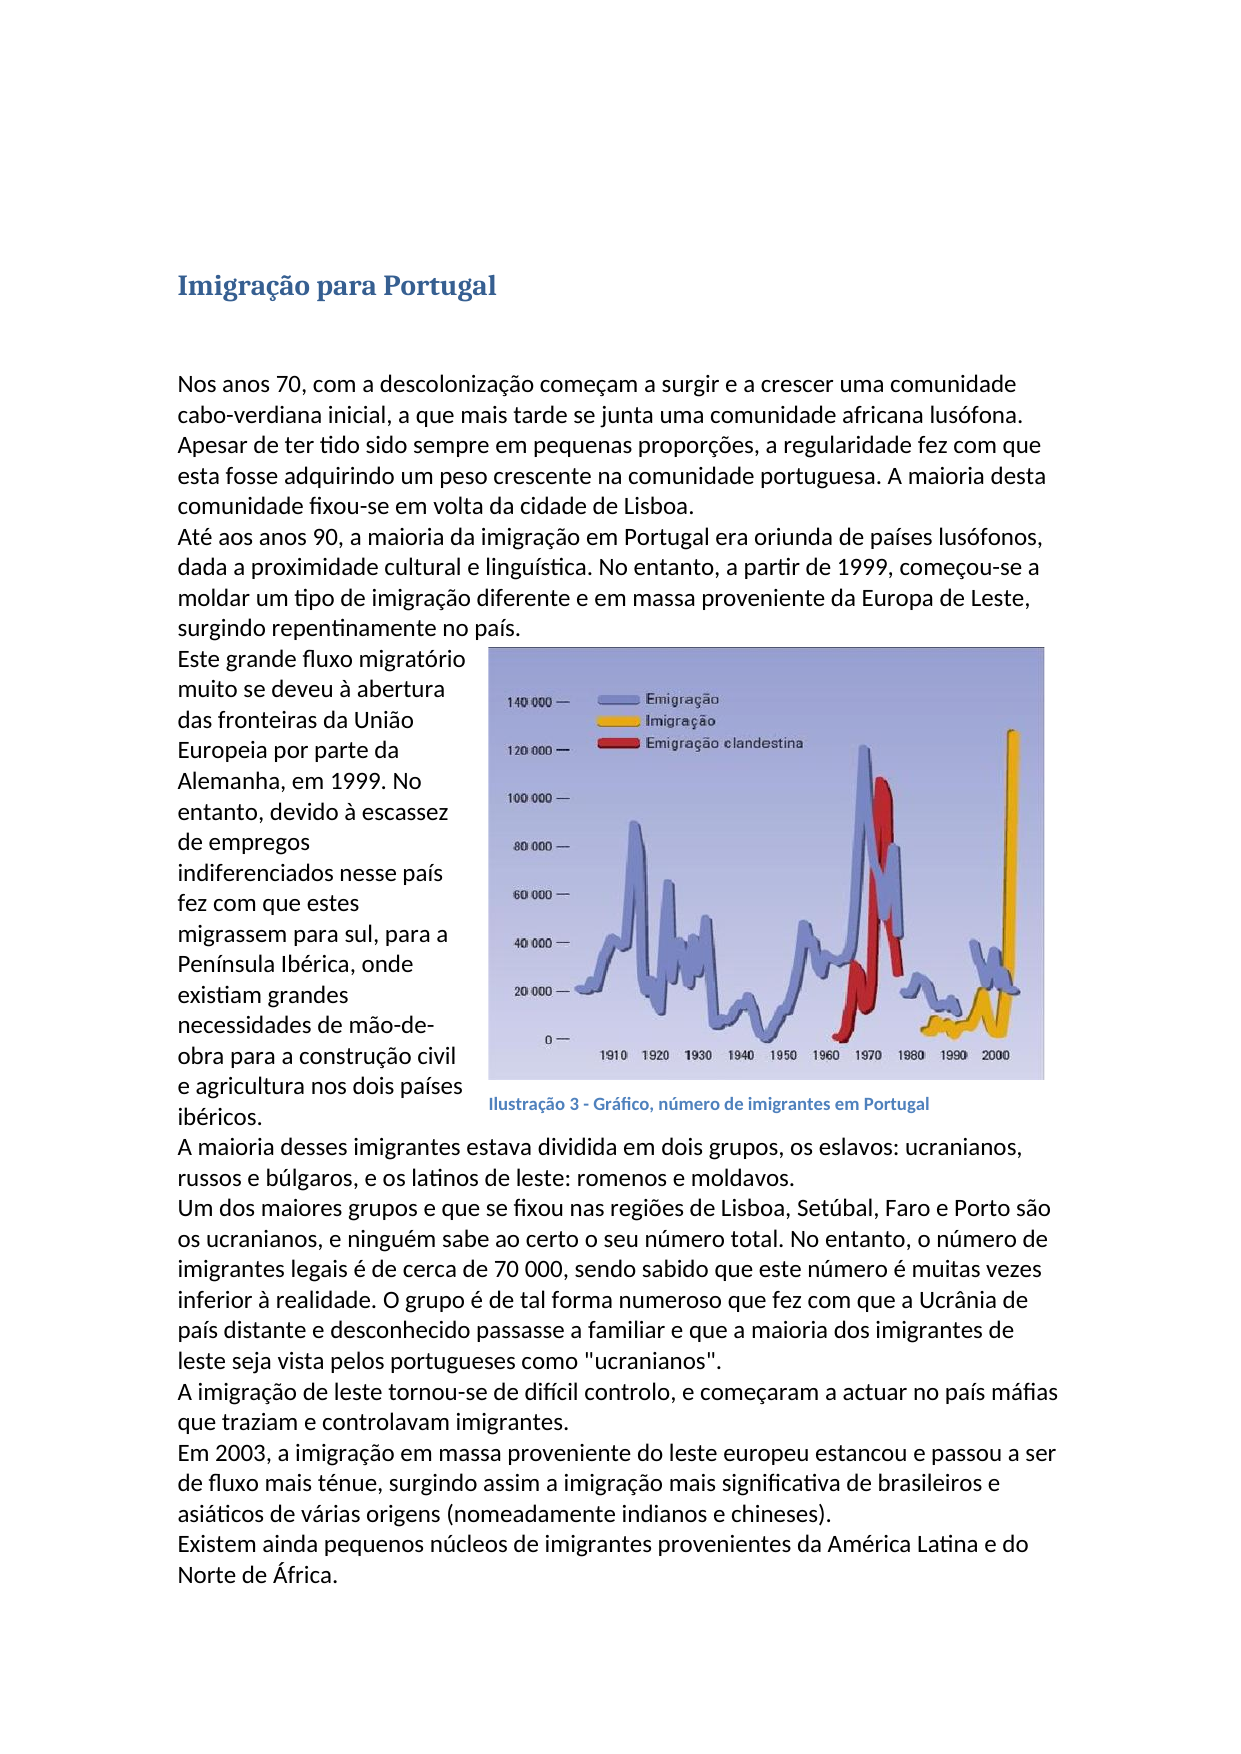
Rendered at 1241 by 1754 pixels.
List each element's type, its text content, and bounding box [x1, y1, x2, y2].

picture [488, 647, 1045, 1078]
text Até aos anos 90, a maioria da imigração em Portugal era oriunda de países lusófonos, dada a proximidade cultural e linguística. No entanto, a partir de 1999, começou-se a moldar um tipo de imigração diferente e em massa proveniente da Europa de Leste, surgindo repentinamente no país. [177, 521, 1063, 643]
text Um dos maiores grupos e que se fixou nas regiões de Lisboa, Setúbal, Faro e Porto são os ucranianos, e ninguém sabe ao certo o seu número total. No entanto, o número de imigrantes legais é de cerca de 70 000, sendo sabido que este número é muitas vezes inferior à realidade. O grupo é de tal forma numeroso que fez com que a Ucrânia de país distante e desconhecido passasse a familiar e que a maioria dos imigrantes de leste seja vista pelos portugueses como "ucranianos". [177, 1192, 1063, 1376]
text Em 2003, a imigração em massa proveniente do leste europeu estancou e passou a ser de fluxo mais ténue, surgindo assim a imigração mais significativa de brasileiros e asiáticos de várias origens (nomeadamente indianos e chineses). [177, 1437, 1063, 1528]
text A maioria desses imigrantes estava dividida em dois grupos, os eslavos: ucranianos, russos e búlgaros, e os latinos de leste: romenos e moldavos. [177, 1131, 1063, 1192]
subtitle Imigração para Portugal [177, 269, 1063, 302]
text A imigração de leste tornou-se de difícil controlo, e começaram a actuar no país máfias que traziam e controlavam imigrantes. [177, 1376, 1063, 1437]
text Existem ainda pequenos núcleos de imigrantes provenientes da América Latina e do Norte de África. [177, 1528, 1063, 1589]
text Nos anos 70, com a descolonização começam a surgir e a crescer uma comunidade cabo-verdiana inicial, a que mais tarde se junta uma comunidade africana lusófona. Apesar de ter tido sido sempre em pequenas proporções, a regularidade fez com que esta fosse adquirindo um peso crescente na comunidade portuguesa. A maioria desta comunidade fixou-se em volta da cidade de Lisboa. [177, 368, 1063, 521]
